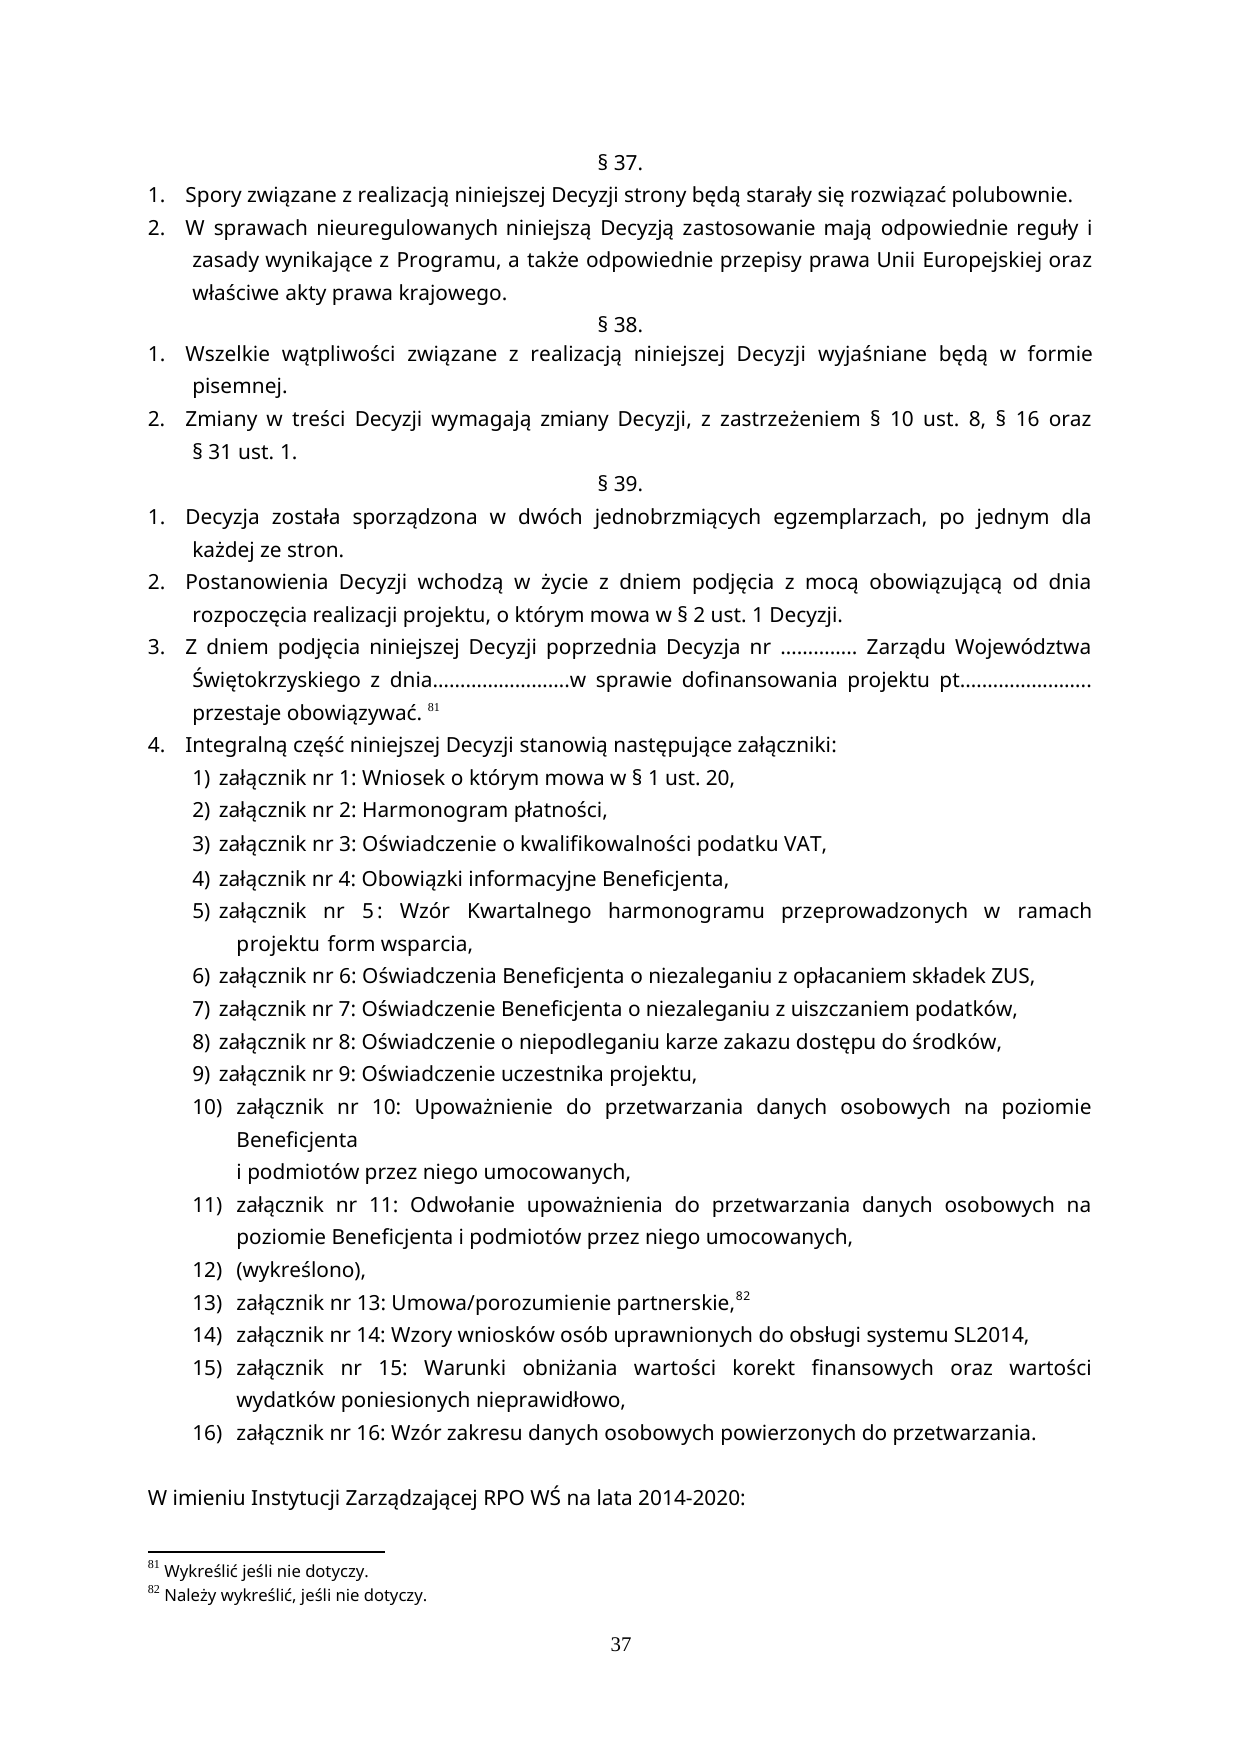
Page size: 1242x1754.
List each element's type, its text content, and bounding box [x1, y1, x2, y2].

text § 38. [148, 311, 1093, 339]
list załącznik nr 15: Warunki obniżania wartości korekt finansowych oraz wartości wydatków poniesionych nieprawidłowo, [192, 1353, 1093, 1414]
list załącznik nr 1: Wniosek o którym mowa w § 1 ust. 20, [192, 763, 1093, 791]
list załącznik nr 14: Wzory wniosków osób uprawnionych do obsługi systemu SL2014, [192, 1320, 1093, 1349]
list załącznik nr 13: Umowa/porozumienie partnerskie, [192, 1288, 1093, 1316]
list Wszelkie wątpliwości związane z realizacją niniejszej Decyzji wyjaśniane będą w formie pisemnej. [148, 339, 1093, 400]
list załącznik nr 9: Oświadczenie uczestnika projektu, [192, 1059, 1093, 1088]
list Zmiany w treści Decyzji wymagają zmiany Decyzji, z zastrzeżeniem § 10 ust. 8, § 16 oraz § 31 ust. 1. [148, 404, 1093, 465]
list załącznik nr 3: Oświadczenie o kwalifikowalności podatku VAT, [192, 828, 1093, 858]
list (wykreślono), [192, 1255, 1093, 1283]
list załącznik nr 11: Odwołanie upoważnienia do przetwarzania danych osobowych na poziomie Beneficjenta i podmiotów przez niego umocowanych, [192, 1190, 1093, 1251]
text § 37. [148, 148, 1093, 176]
list Z dniem podjęcia niniejszej Decyzji poprzednia Decyzja nr ………….. Zarządu Województwa Świętokrzyskiego z dnia…………………….w sprawie dofinansowania projektu pt.………………….. przestaje obowiązywać. [148, 632, 1093, 726]
list W sprawach nieuregulowanych niniejszą Decyzją zastosowanie mają odpowiednie reguły i zasady wynikające z Programu, a także odpowiednie przepisy prawa Unii Europejskiej oraz właściwe akty prawa krajowego. [148, 213, 1093, 306]
list załącznik nr 2: Harmonogram płatności, [192, 796, 1093, 824]
list załącznik nr 10: Upoważnienie do przetwarzania danych osobowych na poziomie Beneficjenta i podmiotów przez niego umocowanych, [192, 1092, 1093, 1186]
list Decyzja została sporządzona w dwóch jednobrzmiących egzemplarzach, po jednym dla każdej ze stron. [148, 502, 1093, 563]
list załącznik nr 16: Wzór zakresu danych osobowych powierzonych do przetwarzania. [192, 1418, 1093, 1447]
list Spory związane z realizacją niniejszej Decyzji strony będą starały się rozwiązać polubownie. [148, 180, 1093, 209]
text § 39. [148, 469, 1093, 498]
list Integralną część niniejszej Decyzji stanowią następujące załączniki: [148, 730, 1093, 759]
list załącznik nr 7: Oświadczenie Beneficjenta o niezaleganiu z uiszczaniem podatków, [192, 994, 1093, 1023]
list załącznik nr 8: Oświadczenie o niepodleganiu karze zakazu dostępu do środków, [192, 1027, 1093, 1055]
list załącznik nr 6: Oświadczenia Beneficjenta o niezaleganiu z opłacaniem składek ZUS, [192, 962, 1093, 990]
list załącznik nr 5: Wzór Kwartalnego harmonogramu przeprowadzonych w ramach projektu form wsparcia, [192, 896, 1093, 957]
list załącznik nr 4: Obowiązki informacyjne Beneficjenta, [192, 862, 1093, 892]
list Postanowienia Decyzji wchodzą w życie z dniem podjęcia z mocą obowiązującą od dnia rozpoczęcia realizacji projektu, o którym mowa w § 2 ust. 1 Decyzji. [148, 567, 1093, 628]
text W imieniu Instytucji Zarządzającej RPO WŚ na lata 2014-2020: [148, 1483, 1093, 1512]
